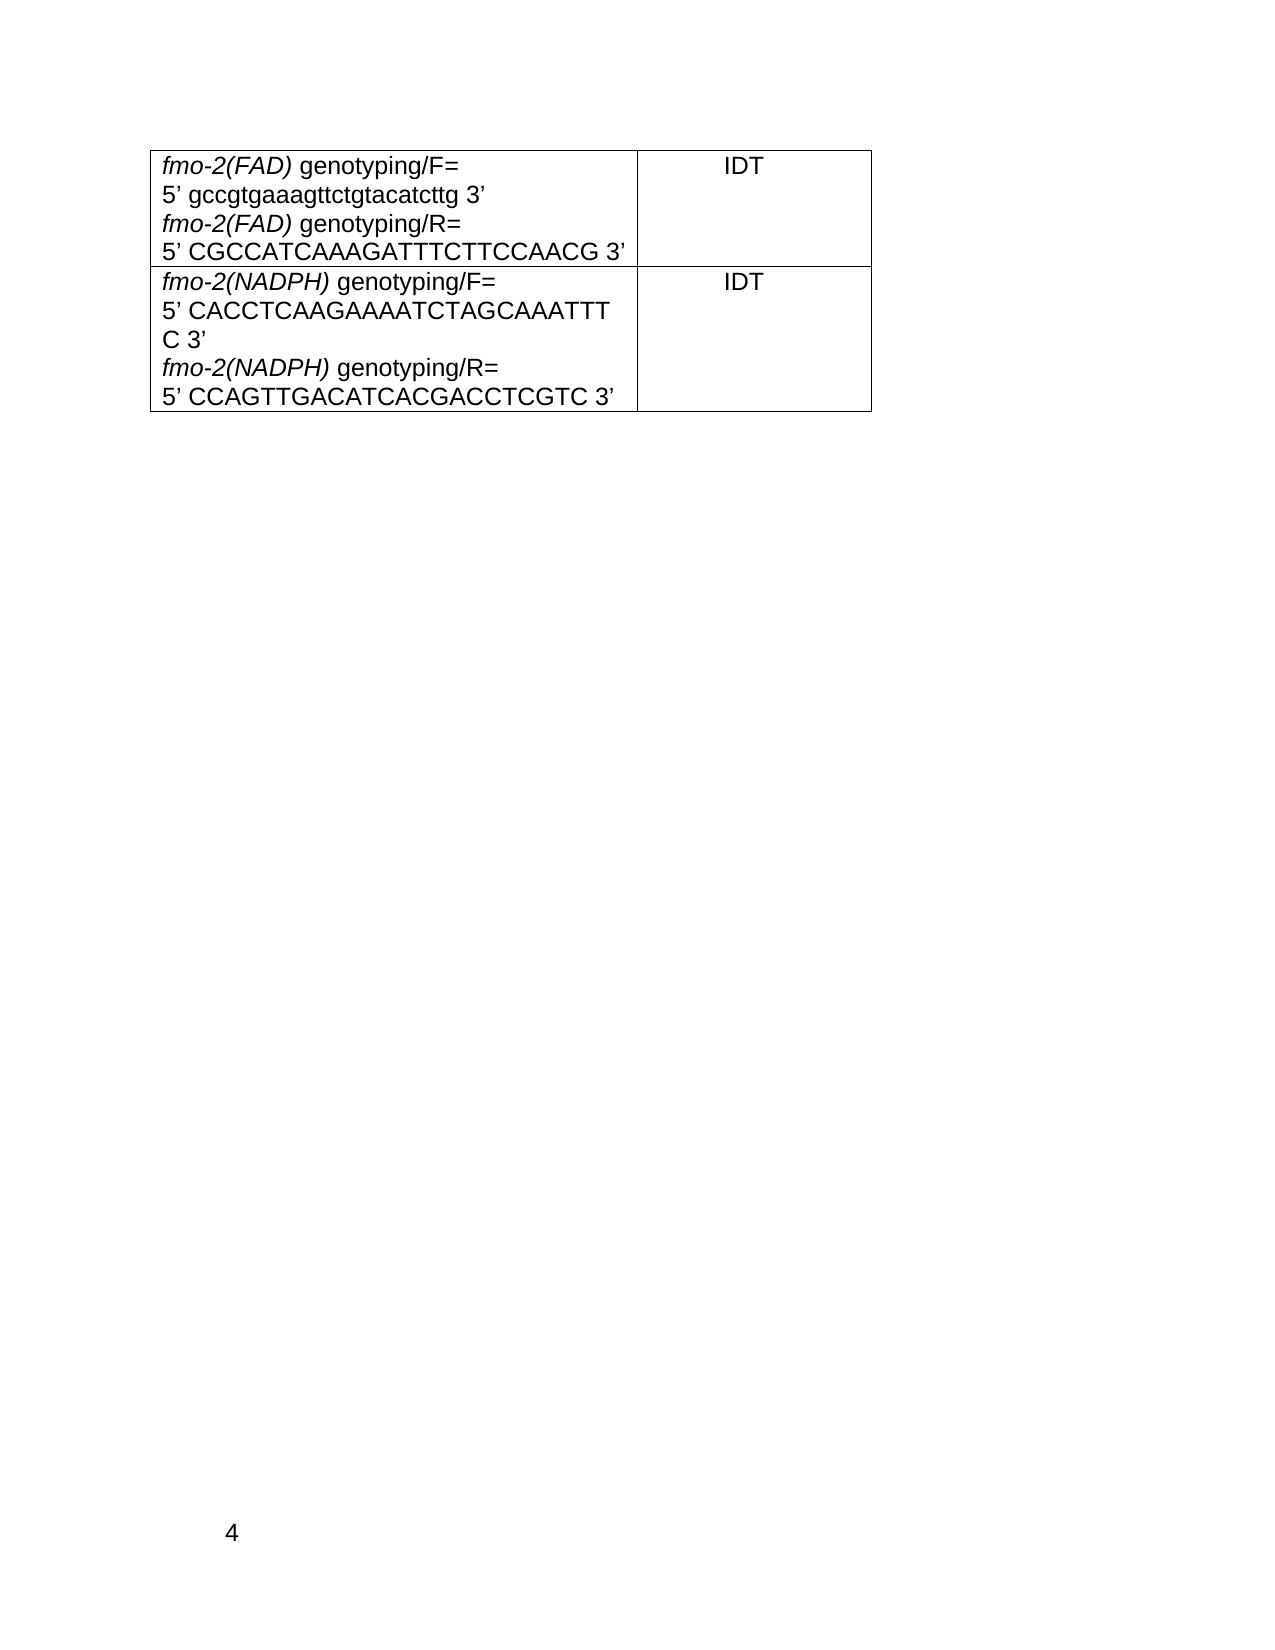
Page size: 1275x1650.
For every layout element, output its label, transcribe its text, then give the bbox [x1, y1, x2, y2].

table_cell IDT [638, 151, 871, 266]
table_cell fmo-2(FAD) genotyping/F= 5’ gccgtgaaagttctgtacatcttg 3’ fmo-2(FAD) genotyping/R= 5’ CGCCATCAAAGATTTCTTCCAACG 3’ [151, 151, 637, 266]
table_cell fmo-2(NADPH) genotyping/F= 5’ CACCTCAAGAAAATCTAGCAAATTT C 3’ fmo-2(NADPH) genotyping/R= 5’ CCAGTTGACATCACGACCTCGTC 3’ [151, 267, 637, 411]
table_cell IDT [638, 267, 871, 411]
